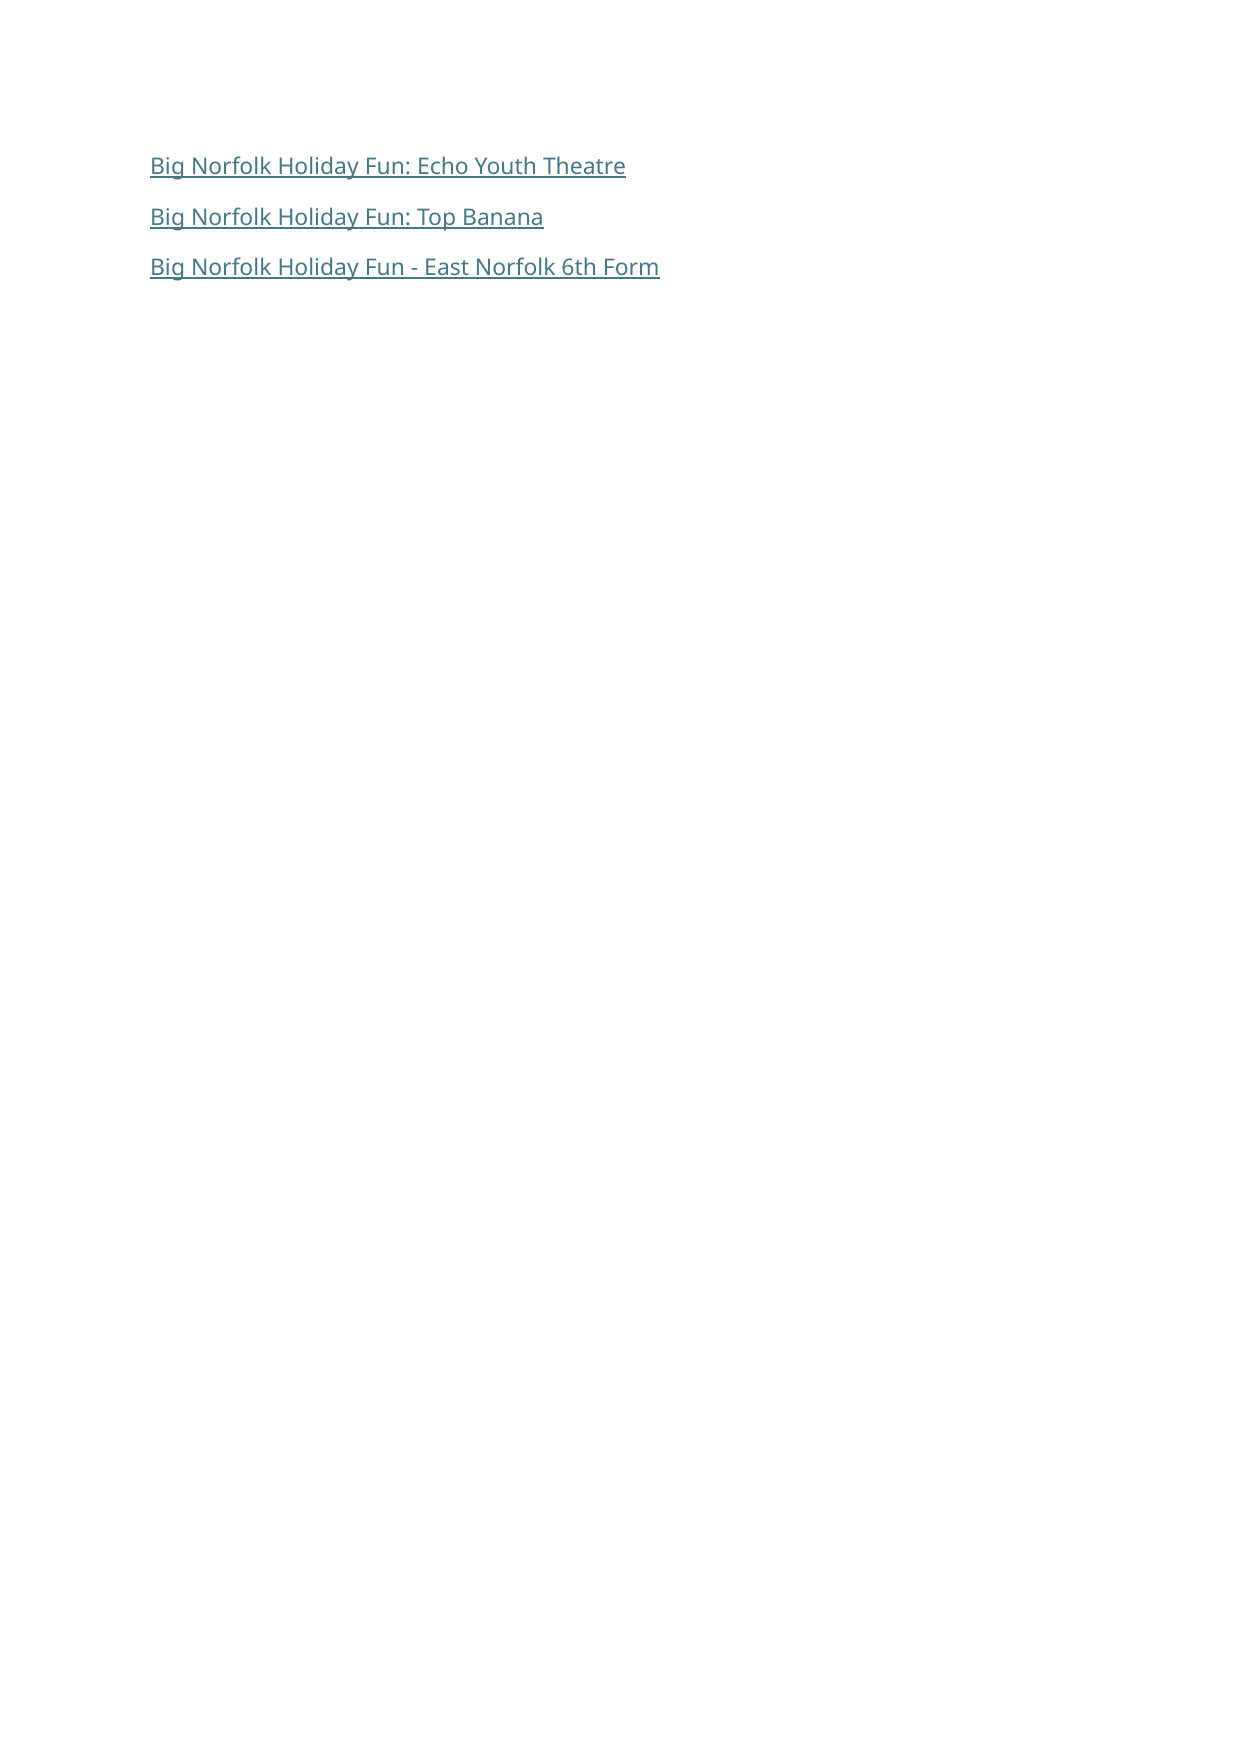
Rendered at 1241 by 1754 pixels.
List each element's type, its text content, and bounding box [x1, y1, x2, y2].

text Big Norfolk Holiday Fun - East Norfolk 6th Form [150, 251, 1090, 282]
text Big Norfolk Holiday Fun: Top Banana [150, 200, 1090, 232]
text Big Norfolk Holiday Fun: Echo Youth Theatre [150, 150, 1090, 181]
